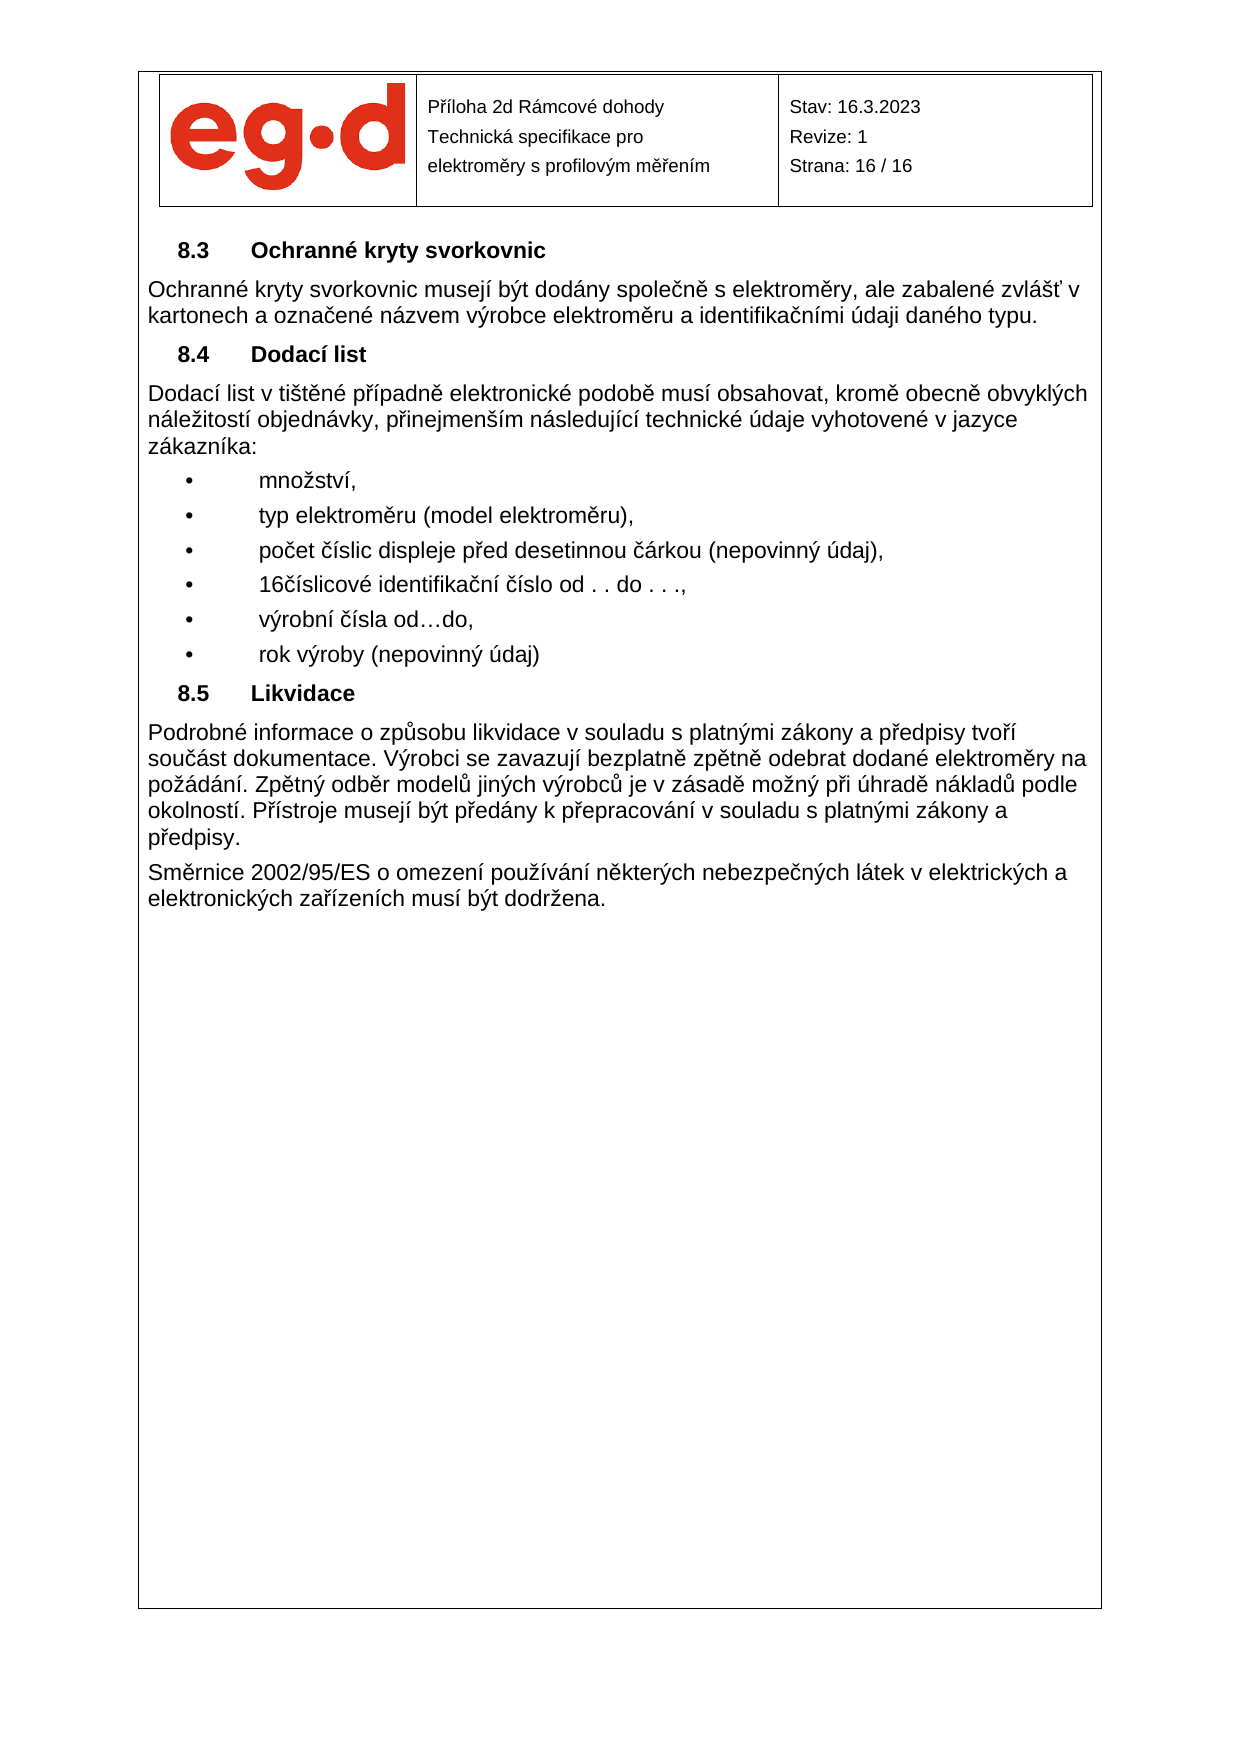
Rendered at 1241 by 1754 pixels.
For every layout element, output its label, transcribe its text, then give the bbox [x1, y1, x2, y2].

text Podrobné informace o způsobu likvidace v souladu s platnými zákony a předpisy tvoří součást dokumentace. Výrobci se zavazují bezplatně zpětně odebrat dodané elektroměry na požádání. Zpětný odběr modelů jiných výrobců je v zásadě možný při úhradě nákladů podle okolností. Přístroje musejí být předány k přepracování v souladu s platnými zákony a předpisy. [148, 718, 1093, 850]
list počet číslic displeje před desetinnou čárkou (nepovinný údaj), [185, 537, 1093, 563]
subtitle Dodací list [177, 341, 1093, 367]
list výrobní čísla od…do, [185, 606, 1093, 632]
list 16číslicové identifikační číslo od . . do . . ., [185, 571, 1093, 598]
list množství, [185, 467, 1093, 494]
list rok výroby (nepovinný údaj) [185, 641, 1093, 667]
subtitle Ochranné kryty svorkovnic [177, 237, 1093, 263]
text Směrnice 2002/95/ES o omezení používání některých nebezpečných látek v elektrických a elektronických zařízeních musí být dodržena. [148, 858, 1093, 911]
list typ elektroměru (model elektroměru), [185, 502, 1093, 528]
text Ochranné kryty svorkovnic musejí být dodány společně s elektroměry, ale zabalené zvlášť v kartonech a označené názvem výrobce elektroměru a identifikačními údaji daného typu. [148, 276, 1093, 328]
text Dodací list v tištěné případně elektronické podobě musí obsahovat, kromě obecně obvyklých náležitostí objednávky, přinejmenším následující technické údaje vyhotovené v jazyce zákazníka: [148, 380, 1093, 459]
subtitle Likvidace [177, 679, 1093, 706]
picture [170, 83, 406, 190]
